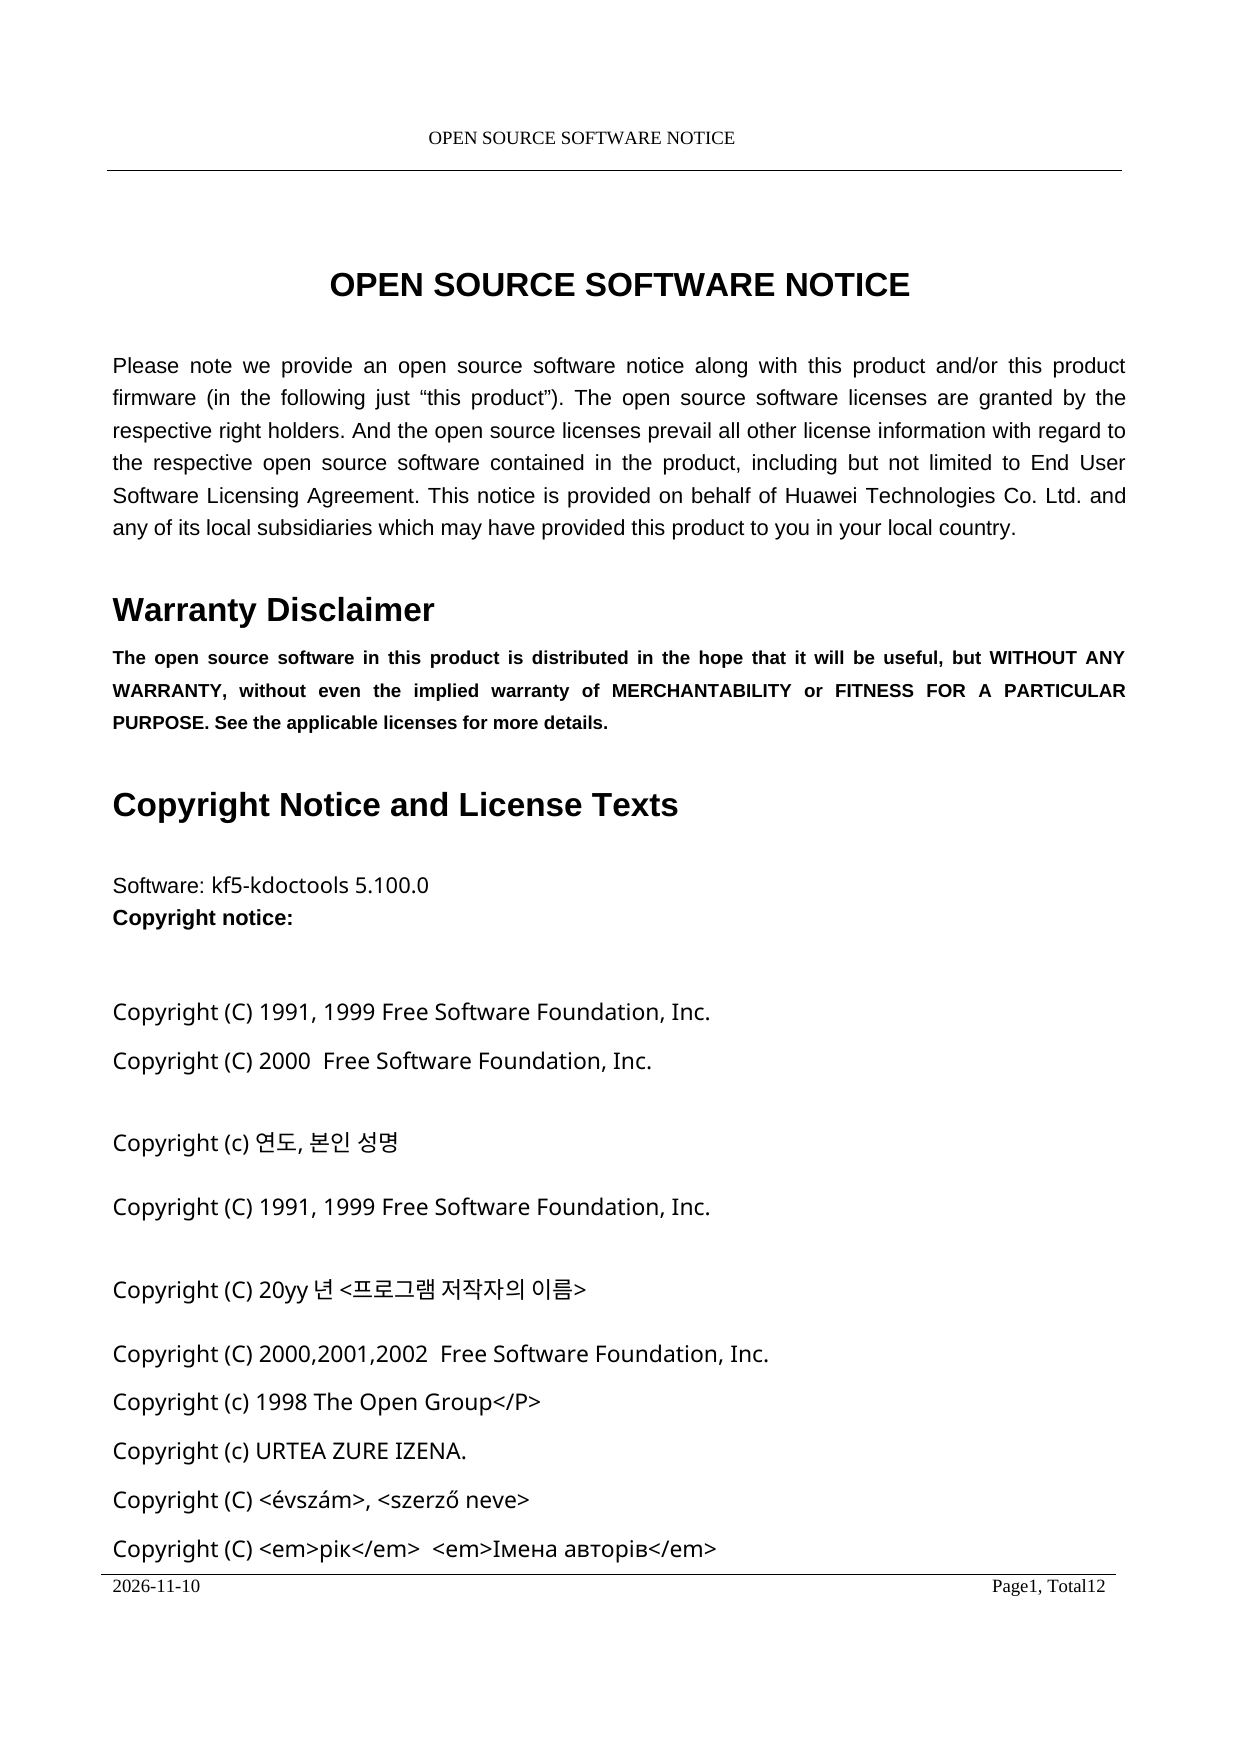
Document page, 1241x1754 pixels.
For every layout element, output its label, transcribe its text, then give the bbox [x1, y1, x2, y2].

text The open source software in this product is distributed in the hope that it will be useful, but WITHOUT ANY WARRANTY, without even the implied warranty of MERCHANTABILITY or FITNESS FOR A PARTICULAR PURPOSE. See the applicable licenses for more details. [112, 641, 1128, 739]
text OPEN SOURCE SOFTWARE NOTICE [112, 251, 1128, 316]
text Please note we provide an open source software notice along with this product and/or this product firmware (in the following just “this product”). The open source software licenses are granted by the respective right holders. And the open source licenses prevail all other license information with regard to the respective open source software contained in the product, including but not limited to End User Software Licensing Agreement. This notice is provided on behalf of Huawei Technologies Co. Ltd. and any of its local subsidiaries which may have provided this product to you in your local country. [112, 349, 1128, 544]
text Warranty Disclaimer [112, 576, 1128, 641]
text Copyright Notice and License Texts [112, 771, 1128, 836]
text Software: kf5-kdoctools 5.100.0 [112, 869, 1128, 901]
text Copyright notice: [112, 901, 1128, 934]
text Copyright (C) 1991, 1999 Free Software Foundation, Inc. Copyright (C) 2000 Free Software Foundation, Inc. Copyright (c) 연도, 본인 성명 [112, 947, 1128, 1174]
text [112, 1191, 1128, 1564]
